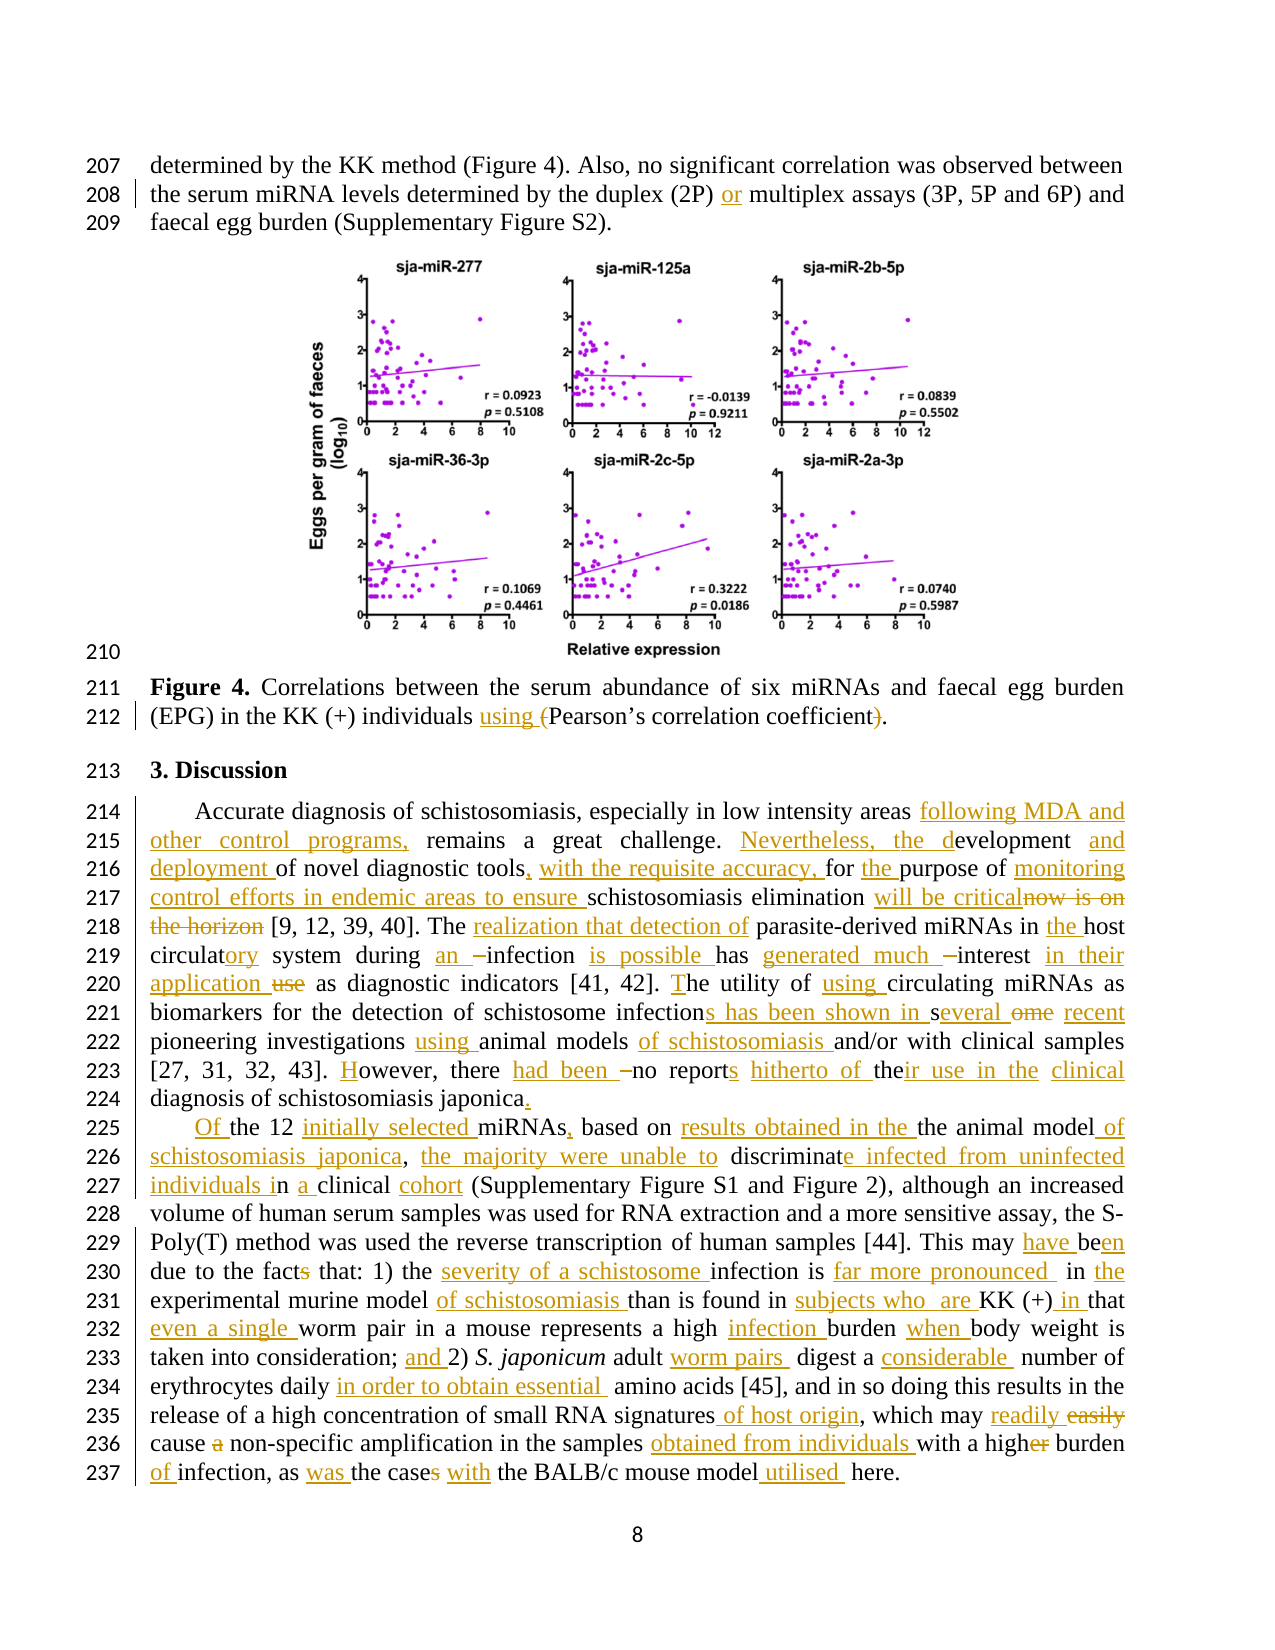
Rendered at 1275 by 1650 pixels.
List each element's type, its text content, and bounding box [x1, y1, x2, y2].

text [150, 150, 1125, 236]
text 3. Discussion [150, 755, 1125, 783]
text Figure 4. Correlations between the serum abundance of six miRNAs and faecal egg burden (EPG) in the KK (+) individuals Pearson’s correlation coefficient. [150, 672, 1125, 730]
picture [300, 248, 975, 660]
text the 12 miRNAs based on the animal model, discriminatn clinical (Supplementary Figure S1 and Figure 2), although an increased volume of human serum samples was used for RNA extraction and a more sensitive assay, the S-Poly(T) method was used the reverse transcription of human samples [44]. This may be due to the fact that: 1) the infection is in experimental murine model than is found in KK (+)that worm pair in a mouse represents a high burden body weight is taken into consideration; 2) S. japonicum adult digest a number of erythrocytes daily amino acids [45], and in so doing this results in the release of a high concentration of small RNA signatures, which may cause non-specific amplification in the samples with a high burden infection, as the case the BALB/c mouse model here. [150, 1112, 1125, 1486]
text Accurate diagnosis of schistosomiasis, especially in low intensity areas remains a great challenge. evelopment of novel diagnostic tools for purpose of schistosomiasis elimination [9, 12, 39, 40]. The parasite-derived miRNAs in host circulat system during infection has interest as diagnostic indicators [41, 42]. he utility of circulating miRNAs as biomarkers for the detection of schistosome infections pioneering investigations animal models and/or with clinical samples [27, 31, 32, 43]. owever, there no report the diagnosis of schistosomiasis japonica [150, 796, 1125, 1112]
